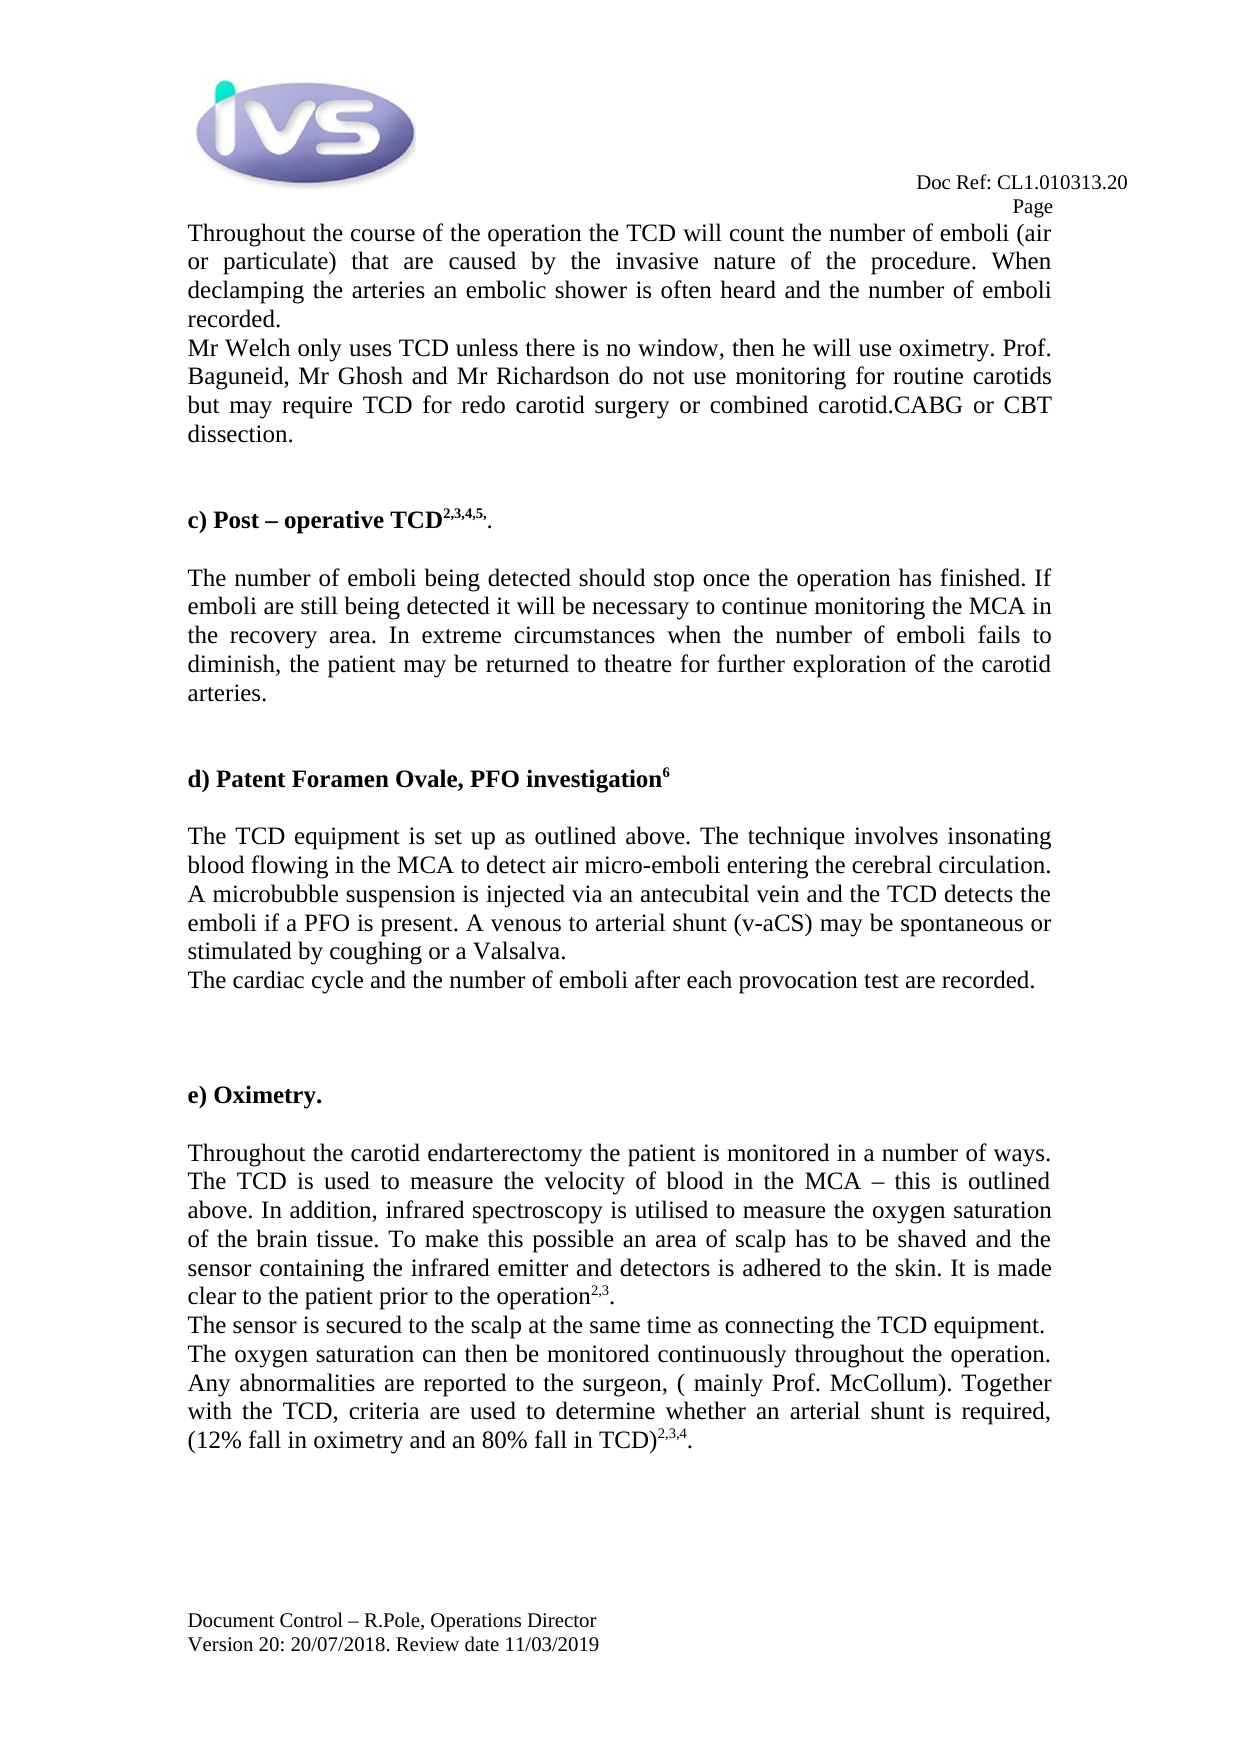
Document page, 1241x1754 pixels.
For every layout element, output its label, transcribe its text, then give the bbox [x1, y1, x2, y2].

text The oxygen saturation can then be monitored continuously throughout the operation. Any abnormalities are reported to the surgeon, ( mainly Prof. McCollum). Together with the TCD, criteria are used to determine whether an arterial shunt is required, (12% fall in oximetry and an 80% fall in TCD)2,3,4. [187, 1339, 1053, 1454]
text The TCD equipment is set up as outlined above. The technique involves insonating blood flowing in the MCA to detect air micro-emboli entering the cerebral circulation. A microbubble suspension is injected via an antecubital vein and the TCD detects the emboli if a PFO is present. A venous to arterial shunt (v-aCS) may be spontaneous or stimulated by coughing or a Valsalva. [187, 821, 1053, 965]
text Throughout the course of the operation the TCD will count the number of emboli (air or particulate) that are caused by the invasive nature of the procedure. When declamping the arteries an embolic shower is often heard and the number of emboli recorded. [187, 218, 1053, 333]
text The cardiac cycle and the number of emboli after each provocation test are recorded. [187, 965, 1053, 994]
text e) Oximetry. [187, 1080, 1053, 1109]
text c) Post – operative TCD2,3,4,5,. [187, 505, 1053, 534]
text The sensor is secured to the scalp at the same time as connecting the TCD equipment. [187, 1310, 1053, 1339]
text Mr Welch only uses TCD unless there is no window, then he will use oximetry. Prof. Baguneid, Mr Ghosh and Mr Richardson do not use monitoring for routine carotids but may require TCD for redo carotid surgery or combined carotid.CABG or CBT dissection. [187, 333, 1053, 448]
text d) Patent Foramen Ovale, PFO investigation6 [187, 764, 1053, 793]
text Throughout the carotid endarterectomy the patient is monitored in a number of ways. The TCD is used to measure the velocity of blood in the MCA – this is outlined above. In addition, infrared spectroscopy is utilised to measure the oxygen saturation of the brain tissue. To make this possible an area of scalp has to be shaved and the sensor containing the infrared emitter and detectors is adhered to the skin. It is made clear to the patient prior to the operation2,3. [187, 1138, 1053, 1310]
text The number of emboli being detected should stop once the operation has finished. If emboli are still being detected it will be necessary to continue monitoring the MCA in the recovery area. In extreme circumstances when the number of emboli fails to diminish, the patient may be returned to theatre for further exploration of the carotid arteries. [187, 563, 1053, 706]
picture [187, 75, 416, 189]
